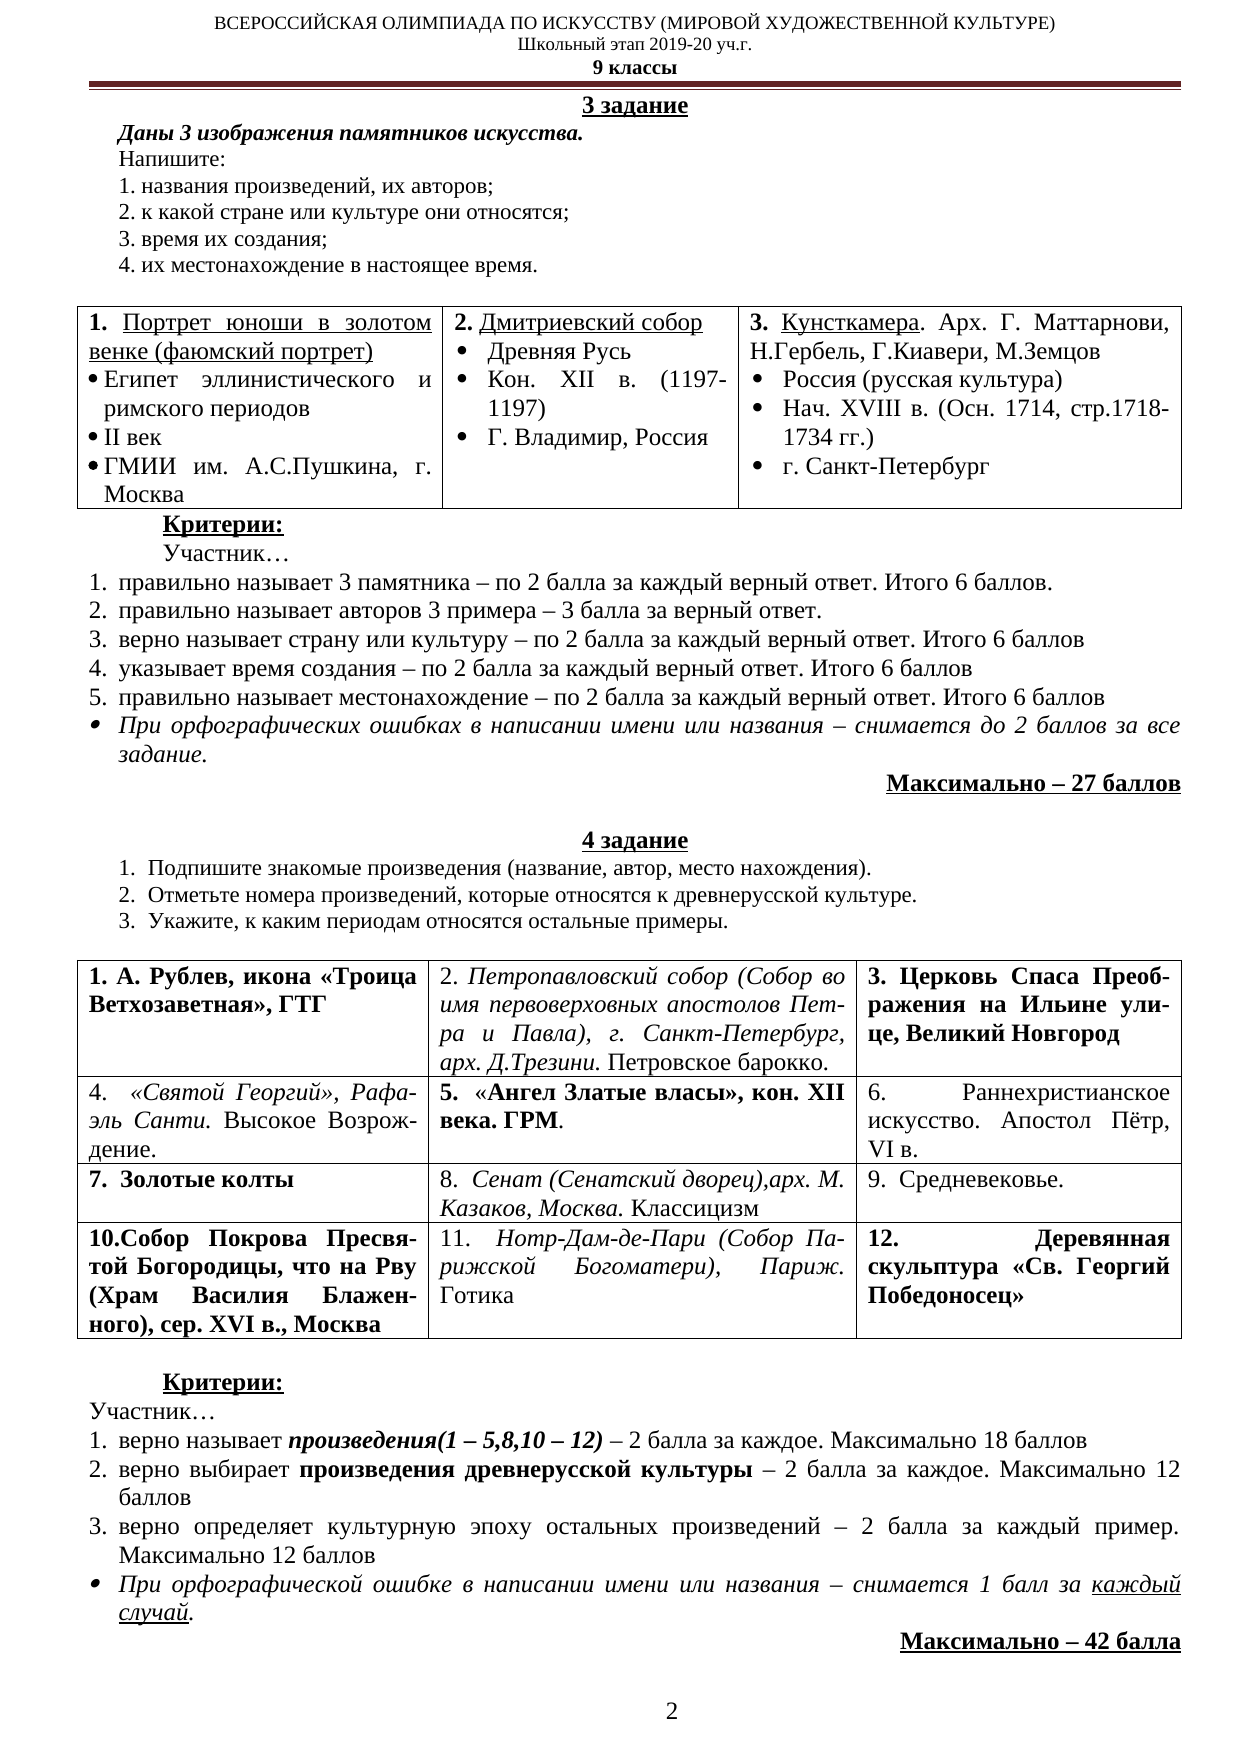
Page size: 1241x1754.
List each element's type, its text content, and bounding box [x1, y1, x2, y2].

table_cell 7. Золотые колты [78, 1164, 428, 1222]
table_header 3. Кунсткамера. Арх. Г. Маттарнови, Н.Гербель, Г.Киавери, М.Земцов Россия (русская культура) Нач. XVIII в. (Осн. 1714, стр.1718-1734 гг.) г. Санкт-Петербург [739, 307, 1181, 508]
table_header 3. Церковь Спаса Преоб-ражения на Ильине ули-це, Великий Новгород [857, 961, 1181, 1076]
list 2. к какой стране или культуре они относятся; [118, 198, 1181, 224]
list правильно называет авторов 3 примера – 3 балла за верный ответ. [89, 596, 1181, 624]
table_cell 4. «Святой Георгий», Рафа-эль Санти. Высокое Возрож-дение. [78, 1077, 428, 1163]
list Участник… [89, 1396, 1181, 1425]
list Напишите: [118, 146, 1181, 172]
table_header 2. Дмитриевский собор Древняя Русь Кон. XII в. (1197-1197) Г. Владимир, Россия [443, 307, 738, 508]
list верно определяет культурную эпоху остальных произведений – 2 балла за каждый пример. Максимально 12 баллов [89, 1511, 1181, 1569]
table_header 1. А. Рублев, икона «Троица Ветхозаветная», ГТГ [78, 961, 428, 1076]
table_cell 12. Деревянная скульптура «Св. Георгий Победоносец» [857, 1223, 1181, 1338]
list Даны 3 изображения памятников искусства. [118, 119, 1181, 146]
table_cell 8. Сенат (Сенатский дворец),арх. М. Казаков, Москва. Классицизм [429, 1164, 856, 1222]
list правильно называет местонахождение – по 2 балла за каждый верный ответ. Итого 6 баллов [89, 682, 1181, 711]
list указывает время создания – по 2 балла за каждый верный ответ. Итого 6 баллов [89, 653, 1181, 682]
list 3 задание [89, 90, 1181, 119]
table_cell 10.Собор Покрова Пресвя-той Богородицы, что на Рву (Храм Василия Блажен-ного), сер. XVI в., Москва [78, 1223, 428, 1338]
text Максимально – 42 балла [89, 1626, 1181, 1655]
list Отметьте номера произведений, которые относятся к древнерусской культуре. [118, 881, 1181, 907]
list Подпишите знакомые произведения (название, автор, место нахождения). [118, 854, 1181, 881]
list При орфографической ошибке в написании имени или названия – снимается 1 балл за каждый случай. [89, 1569, 1181, 1626]
list правильно называет 3 памятника – по 2 балла за каждый верный ответ. Итого 6 баллов. [89, 567, 1181, 596]
list 1. названия произведений, их авторов; [118, 172, 1181, 198]
table_cell 9. Средневековье. [857, 1164, 1181, 1222]
text Участник… [89, 538, 1181, 567]
list верно называет произведения(1 – 5,8,10 – 12) – 2 балла за каждое. Максимально 18 баллов [89, 1425, 1181, 1454]
list 3. время их создания; [118, 224, 1181, 251]
text Критерии: [89, 509, 1181, 538]
text Критерии: [89, 1367, 1181, 1396]
list 4. их местонахождение в настоящее время. [118, 251, 1181, 277]
list верно называет страну или культуру – по 2 балла за каждый верный ответ. Итого 6 баллов [89, 624, 1181, 653]
list Укажите, к каким периодам относятся остальные примеры. [118, 907, 1181, 933]
table_cell 11. Нотр-Дам-де-Пари (Собор Па-рижской Богоматери), Париж. Готика [429, 1223, 856, 1338]
table_header 2. Петропавловский собор (Собор во имя первоверховных апостолов Пет-ра и Павла), г. Санкт-Петербург, арх. Д.Трезини. Петровское барокко. [429, 961, 856, 1076]
table_header 1. Портрет юноши в золотом венке (фаюмский портрет) Египет эллинистического и римского периодов II век ГМИИ им. А.С.Пушкина, г. Москва [78, 307, 442, 508]
table_cell 6. Раннехристианское искусство. Апостол Пётр, VI в. [857, 1077, 1181, 1163]
list верно выбирает произведения древнерусской культуры – 2 балла за каждое. Максимально 12 баллов [89, 1454, 1181, 1511]
table_cell 5. «Ангел Златые власы», кон. XII века. ГРМ. [429, 1077, 856, 1163]
list При орфографических ошибках в написании имени или названия – снимается до 2 баллов за все задание. [89, 711, 1181, 768]
list 4 задание [89, 826, 1181, 854]
text Максимально – 27 баллов [89, 768, 1181, 797]
